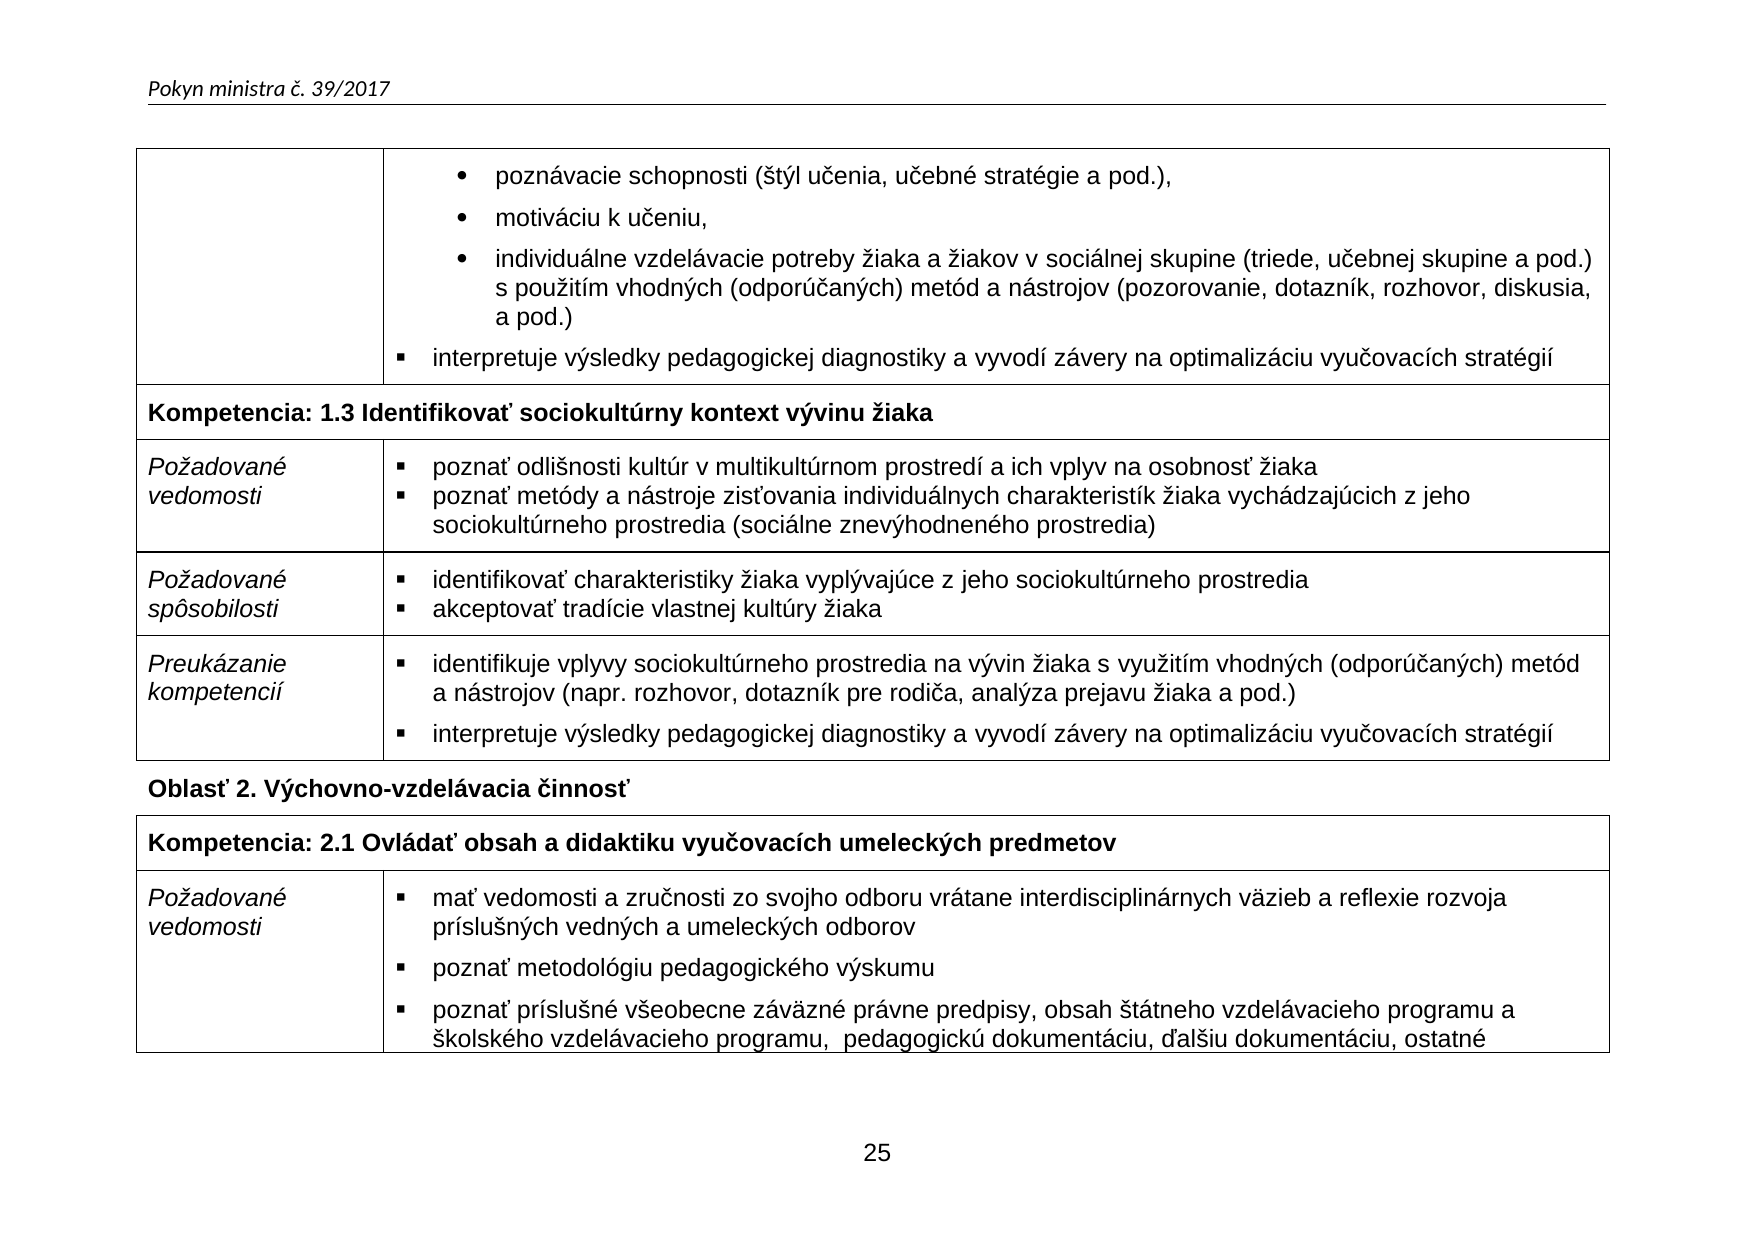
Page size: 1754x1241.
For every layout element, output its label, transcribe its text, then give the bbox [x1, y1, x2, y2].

table_header Kompetencia: 2.1 Ovládať obsah a didaktiku vyučovacích umeleckých predmetov [137, 816, 1609, 870]
text Oblasť 2. Výchovno-vzdelávacia činnosť [148, 774, 1606, 802]
table_cell identifikuje vplyvy sociokultúrneho prostredia na vývin žiaka s využitím vhodných (odporúčaných) metód a nástrojov (napr. rozhovor, dotazník pre rodiča, analýza prejavu žiaka a pod.) interpretuje výsledky pedagogickej diagnostiky a vyvodí závery na optimalizáciu vyučovacích stratégií [384, 636, 1609, 760]
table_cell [384, 871, 1609, 1052]
table_cell Preukázanie kompetencií [137, 636, 383, 760]
table_cell identifikovať charakteristiky žiaka vyplývajúce z jeho sociokultúrneho prostredia akceptovať tradície vlastnej kultúry žiaka [384, 553, 1609, 635]
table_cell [137, 149, 383, 384]
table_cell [384, 149, 1609, 384]
table_cell Požadované spôsobilosti [137, 553, 383, 635]
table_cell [137, 871, 383, 1052]
table_cell Požadované vedomosti [137, 440, 383, 551]
table_cell poznať odlišnosti kultúr v multikultúrnom prostredí a ich vplyv na osobnosť žiaka poznať metódy a nástroje zisťovania individuálnych charakteristík žiaka vychádzajúcich z jeho sociokultúrneho prostredia (sociálne znevýhodneného prostredia) [384, 440, 1609, 551]
table_cell Kompetencia: 1.3 Identifikovať sociokultúrny kontext vývinu žiaka [137, 385, 1609, 439]
